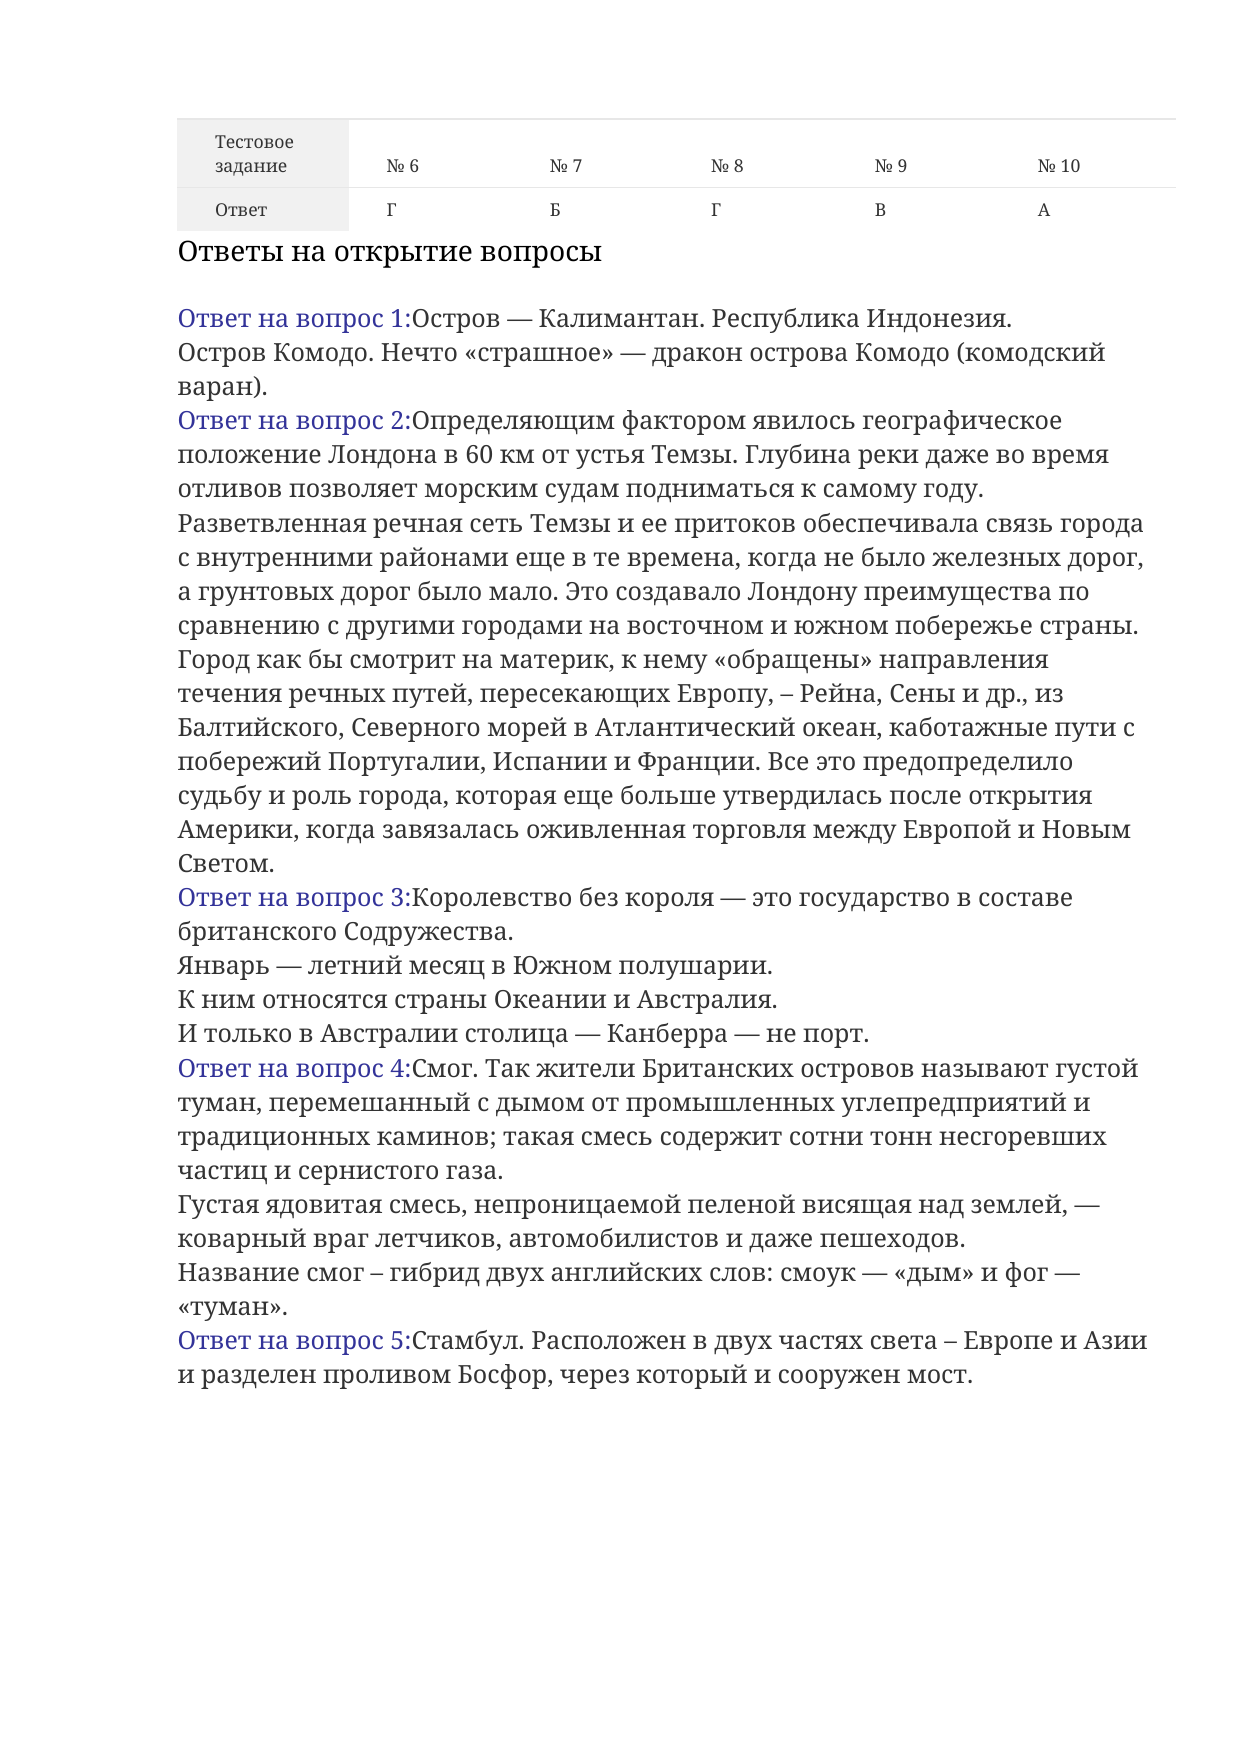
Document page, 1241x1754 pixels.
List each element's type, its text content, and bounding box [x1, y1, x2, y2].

table_cell Б [512, 188, 673, 231]
table_cell Г [349, 188, 512, 231]
table_cell А [1000, 188, 1176, 231]
text Ответы на открытие вопросы [177, 231, 1152, 269]
text Ответ на вопрос 1:Остров — Калимантан. Республика Индонезия. Остров Комодо. Нечто «страшное» — дракон острова Комодо (комодский варан). Ответ на вопрос 2:Определяющим фактором явилось географическое положение Лондона в 60 км от устья Темзы. Глубина реки даже во время отливов позволяет морским судам подниматься к самому году. Разветвленная речная сеть Темзы и ее притоков обеспечивала связь города с внутренними районами еще в те времена, когда не было железных дорог, а грунтовых дорог было мало. Это создавало Лондону преимущества по сравнению с другими городами на восточном и южном побережье страны. Город как бы смотрит на материк, к нему «обращены» направления течения речных путей, пересекающих Европу, – Рейна, Сены и др., из Балтийского, Северного морей в Атлантический океан, каботажные пути с побережий Португалии, Испании и Франции. Все это предопределило судьбу и роль города, которая еще больше утвердилась после открытия Америки, когда завязалась оживленная торговля между Европой и Новым Светом. Ответ на вопрос 3:Королевство без короля — это государство в составе британского Содружества. Январь — летний месяц в Южном полушарии. К ним относятся страны Океании и Австралия. И только в Австралии столица — Канберра — не порт. Ответ на вопрос 4:Смог. Так жители Британских островов называют густой туман, перемешанный с дымом от промышленных углепредприятий и традиционных каминов; такая смесь содержит сотни тонн несгоревших частиц и сернистого газа. Густая ядовитая смесь, непроницаемой пеленой висящая над землей, — коварный враг летчиков, автомобилистов и даже пешеходов. Название смог – гибрид двух английских слов: смоук — «дым» и фог — «туман». Ответ на вопрос 5:Стамбул. Расположен в двух частях света – Европе и Азии и разделен проливом Босфор, через который и сооружен мост. [177, 301, 1152, 1391]
table_cell Г [673, 188, 837, 231]
table_header № 9 [837, 120, 1000, 187]
table_header № 10 [1000, 120, 1176, 187]
table_header № 7 [512, 120, 673, 187]
table_header № 6 [349, 120, 512, 187]
table_header Тестовое задание [177, 120, 349, 187]
table_cell В [837, 188, 1000, 231]
table_header № 8 [673, 120, 837, 187]
table_cell Ответ [177, 188, 349, 231]
